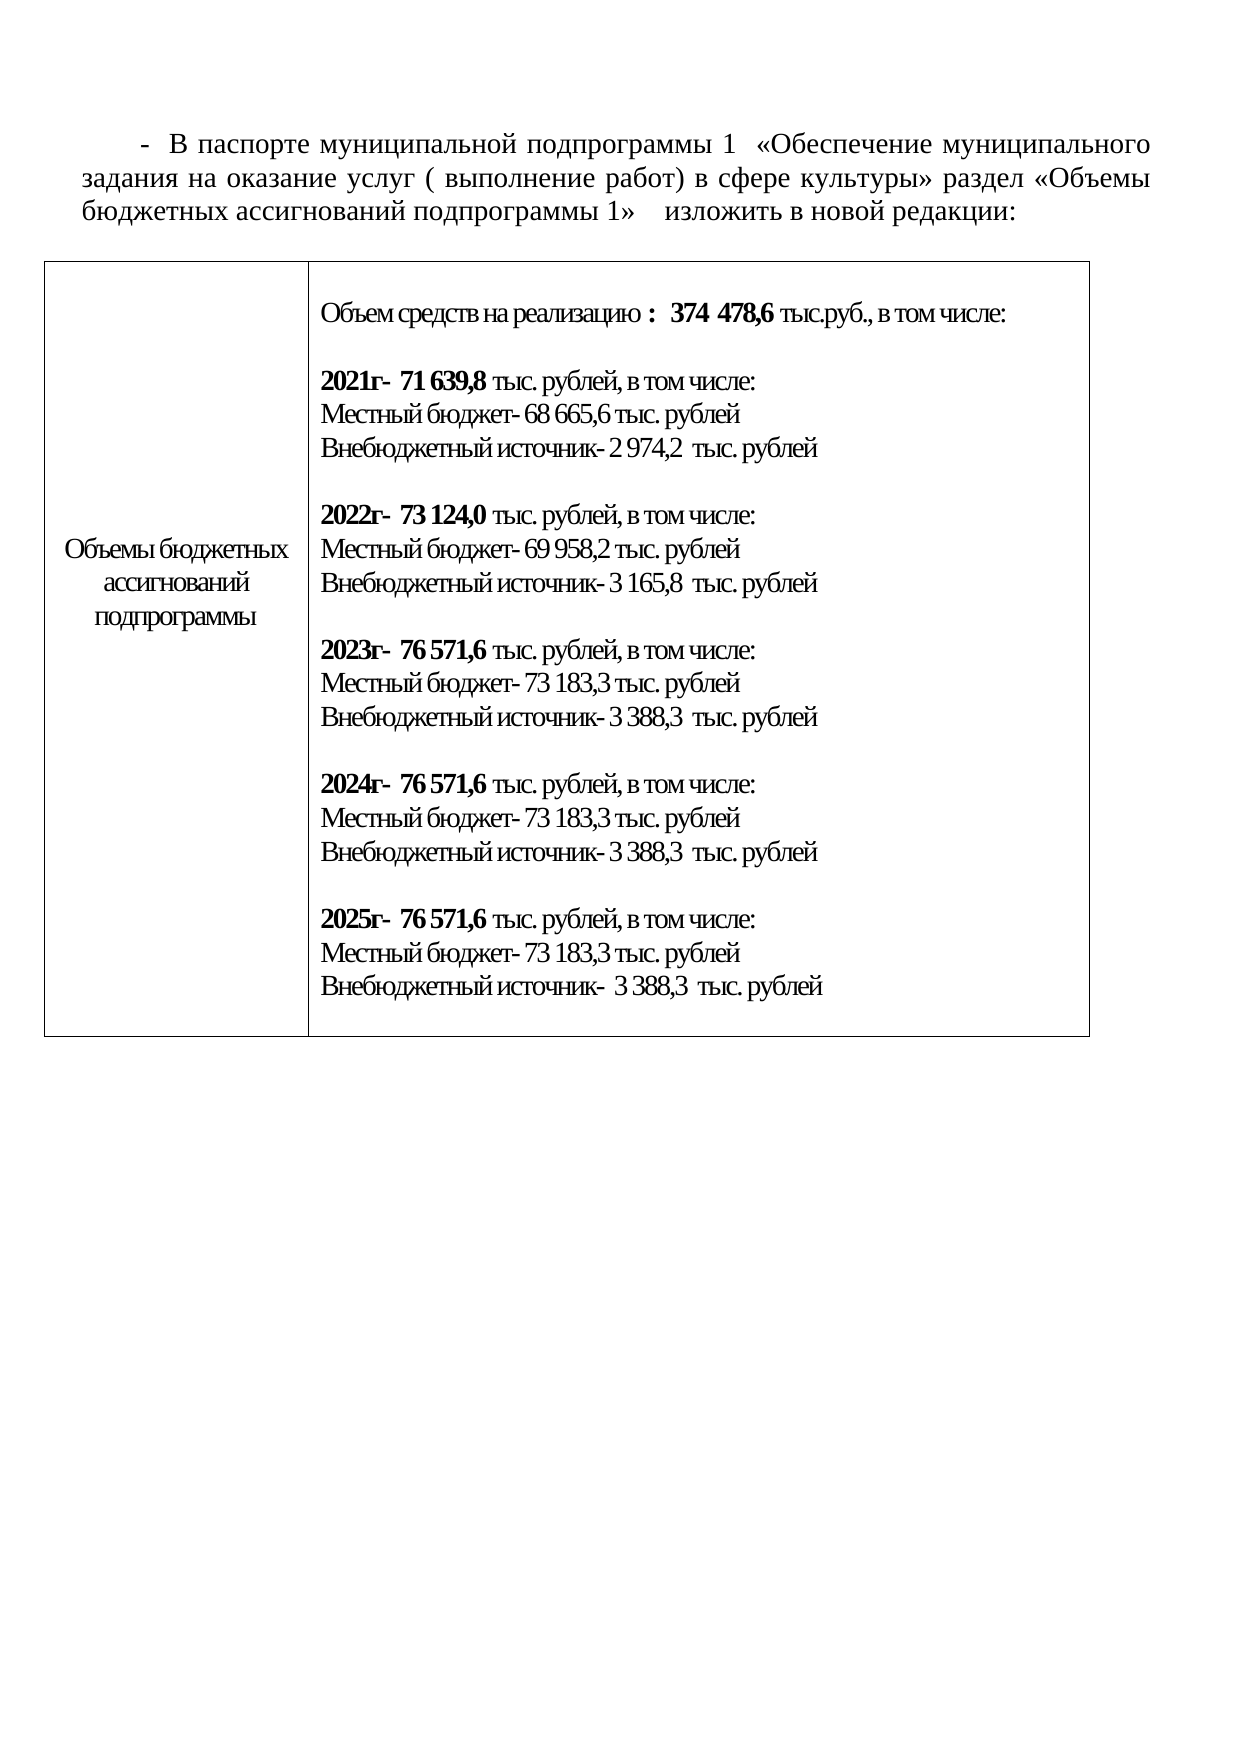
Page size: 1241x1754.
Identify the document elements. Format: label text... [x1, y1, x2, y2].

table_header Объемы бюджетных ассигнований подпрограммы [45, 262, 308, 1036]
table_header Объем средств на реализацию : 374 478,6 тыс.руб., в том числе: 2021г- 71 639,8 тыс. рублей, в том числе: Местный бюджет- 68 665,6 тыс. рублей Внебюджетный источник- 2 974,2 тыс. рублей 2022г- 73 124,0 тыс. рублей, в том числе: Местный бюджет- 69 958,2 тыс. рублей Внебюджетный источник- 3 165,8 тыс. рублей 2023г- 76 571,6 тыс. рублей, в том числе: Местный бюджет- 73 183,3 тыс. рублей Внебюджетный источник- 3 388,3 тыс. рублей 2024г- 76 571,6 тыс. рублей, в том числе: Местный бюджет- 73 183,3 тыс. рублей Внебюджетный источник- 3 388,3 тыс. рублей 2025г- 76 571,6 тыс. рублей, в том числе: Местный бюджет- 73 183,3 тыс. рублей Внебюджетный источник- 3 388,3 тыс. рублей [309, 262, 1089, 1036]
text - В паспорте муниципальной подпрограммы 1 «Обеспечение муниципального задания на оказание услуг ( выполнение работ) в сфере культуры» раздел «Объемы бюджетных ассигнований подпрограммы 1» изложить в новой редакции: [81, 126, 1152, 227]
